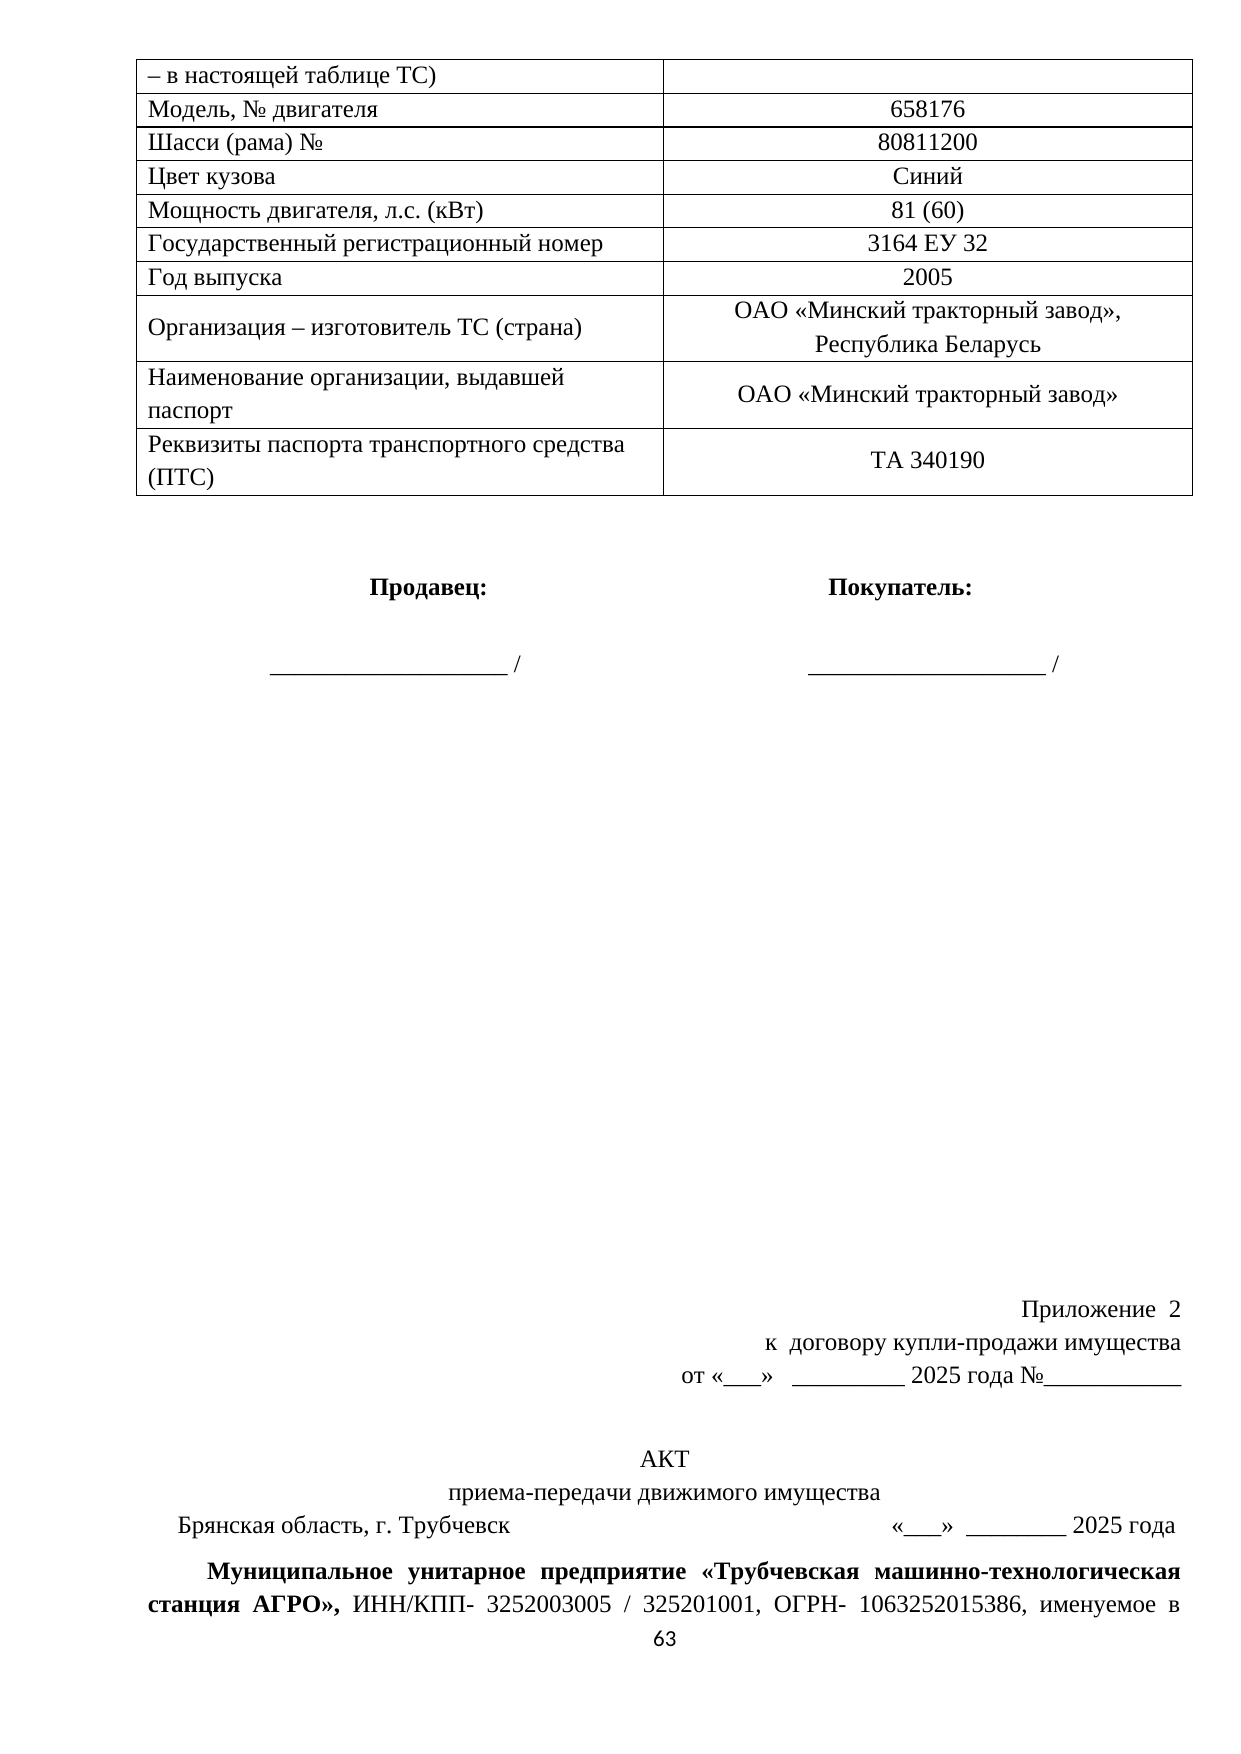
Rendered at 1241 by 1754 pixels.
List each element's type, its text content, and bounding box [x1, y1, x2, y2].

table_cell Организация – изготовитель ТС (страна) [137, 296, 663, 361]
table_header Покупатель: [664, 562, 1136, 616]
table_cell Год выпуска [137, 262, 663, 294]
text к договору купли-продажи имущества [148, 1327, 1181, 1356]
table_cell 81 (60) [664, 195, 1192, 227]
table_cell ТА 340190 [664, 429, 1192, 494]
text АКТ [148, 1444, 1181, 1473]
table_cell 80811200 [664, 128, 1192, 160]
text от «___» _________ 2025 года №___________ [148, 1360, 1181, 1389]
table_cell Реквизиты паспорта транспортного средства (ПТС) [137, 429, 663, 494]
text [148, 1556, 1181, 1618]
table_cell Цвет кузова [137, 161, 663, 194]
table_cell Синий [664, 161, 1192, 194]
table_cell Модель, № двигателя [137, 94, 663, 126]
table_cell 658176 [664, 94, 1192, 126]
table_cell ОАО «Минский тракторный завод» [664, 362, 1192, 428]
table_cell Мощность двигателя, л.с. (кВт) [137, 195, 663, 227]
table_cell Шасси (рама) № [137, 128, 663, 160]
table_header Продавец: [193, 562, 664, 616]
text Приложение 2 [148, 1294, 1181, 1323]
text приема-передачи движимого имущества [148, 1477, 1181, 1506]
table_cell Государственный регистрационный номер [137, 228, 663, 261]
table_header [664, 60, 1192, 93]
table_cell ОАО «Минский тракторный завод», Республика Беларусь [664, 296, 1192, 361]
table_cell 3164 ЕУ 32 [664, 228, 1192, 261]
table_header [137, 60, 663, 93]
text Брянская область, г. Трубчевск «___» ________ 2025 года [177, 1511, 1181, 1539]
table_cell 2005 [664, 262, 1192, 294]
table_cell Наименование организации, выдавшей паспорт [137, 362, 663, 428]
text ___________________ / ___________________ / [148, 649, 1181, 678]
